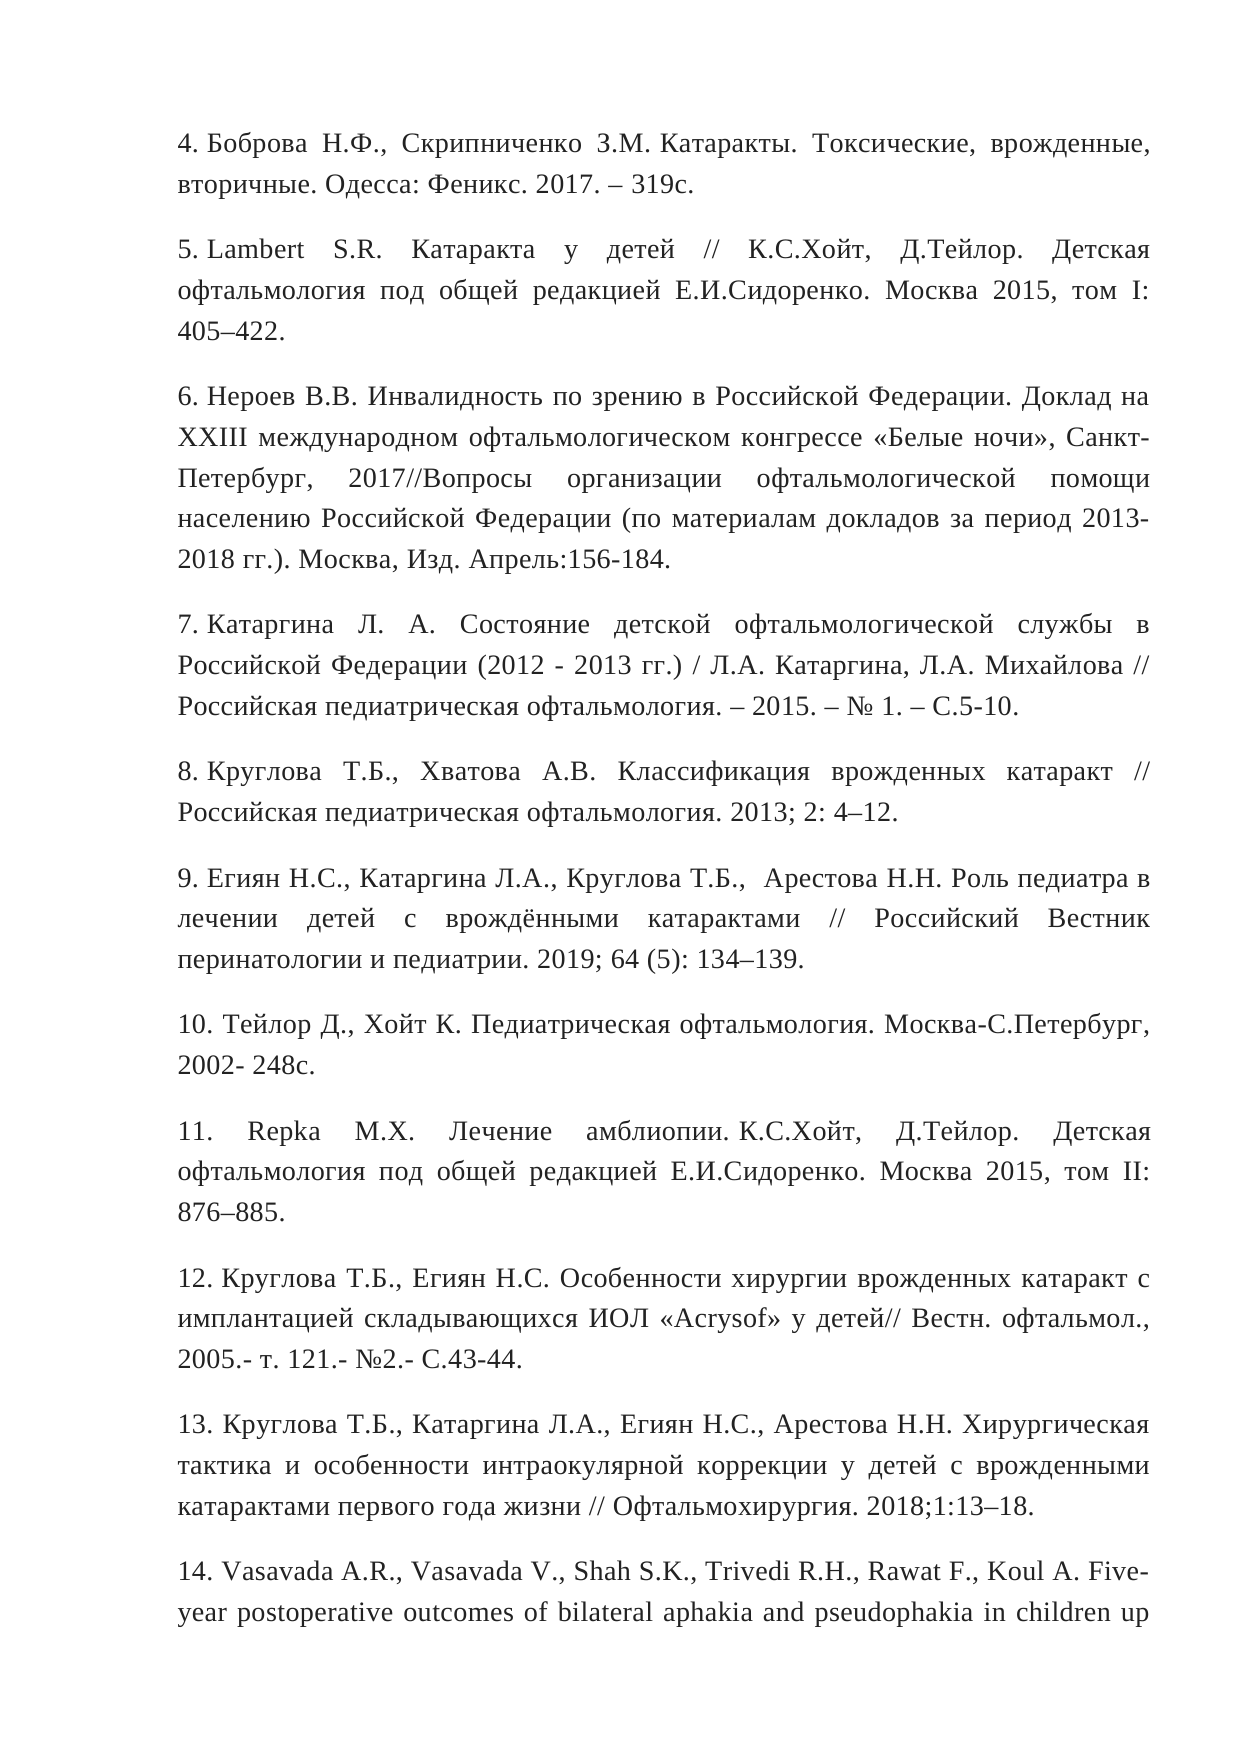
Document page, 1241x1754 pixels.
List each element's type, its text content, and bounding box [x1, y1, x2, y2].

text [177, 1546, 1152, 1627]
text 11. Repka M.X. Лечение амблиопии. К.С.Хойт, Д.Тейлор. Детская офтальмология под общей редакцией Е.И.Сидоренко. Москва 2015, том II: 876–885. [177, 1106, 1152, 1227]
text 5. Lambert S.R. Катаракта у детей // К.С.Хойт, Д.Тейлор. Детская офтальмология под общей редакцией Е.И.Сидоренко. Москва 2015, том I: 405–422. [177, 224, 1152, 346]
text 8. Круглова Т.Б., Хватова А.В. Классификация врожденных катаракт // Российская педиатрическая офтальмология. 2013; 2: 4–12. [177, 746, 1152, 827]
text 7. Катаргина Л. А. Состояние детской офтальмологической службы в Российской Федерации (2012 - 2013 гг.) / Л.А. Катаргина, Л.А. Михайлова // Российская педиатрическая офтальмология. – 2015. – № 1. – С.5-10. [177, 599, 1152, 721]
text 4. Боброва Н.Ф., Скрипниченко З.М. Катаракты. Токсические, врожденные, вторичные. Одесса: Феникс. 2017. – 319с. [177, 118, 1152, 199]
text 10. Тейлор Д., Хойт К. Педиатрическая офтальмология. Москва-С.Петербург, 2002- 248с. [177, 999, 1152, 1081]
text 9. Егиян Н.С., Катаргина Л.А., Круглова Т.Б., Арестова Н.Н. Роль педиатра в лечении детей с врождёнными катарактами // Российский Вестник перинатологии и педиатрии. 2019; 64 (5): 134–139. [177, 852, 1152, 974]
text 13. Круглова Т.Б., Катаргина Л.А., Егиян Н.С., Арестова Н.Н. Хирургическая тактика и особенности интраокулярной коррекции у детей с врожденными катарактами первого года жизни // Офтальмохирургия. 2018;1:13–18. [177, 1399, 1152, 1521]
text 12. Круглова Т.Б., Егиян Н.С. Особенности хирургии врожденных катаракт с имплантацией складывающихся ИОЛ «Acrysof» у детей// Вестн. офтальмол., 2005.- т. 121.- №2.- С.43-44. [177, 1252, 1152, 1374]
text 6. Нероев В.В. Инвалидность по зрению в Российской Федерации. Доклад на XXIII международном офтальмологическом конгрессе «Белые ночи», Санкт-Петербург, 2017//Вопросы организации офтальмологической помощи населению Российской Федерации (по материалам докладов за период 2013-2018 гг.). Москва, Изд. Апрель:156-184. [177, 371, 1152, 574]
